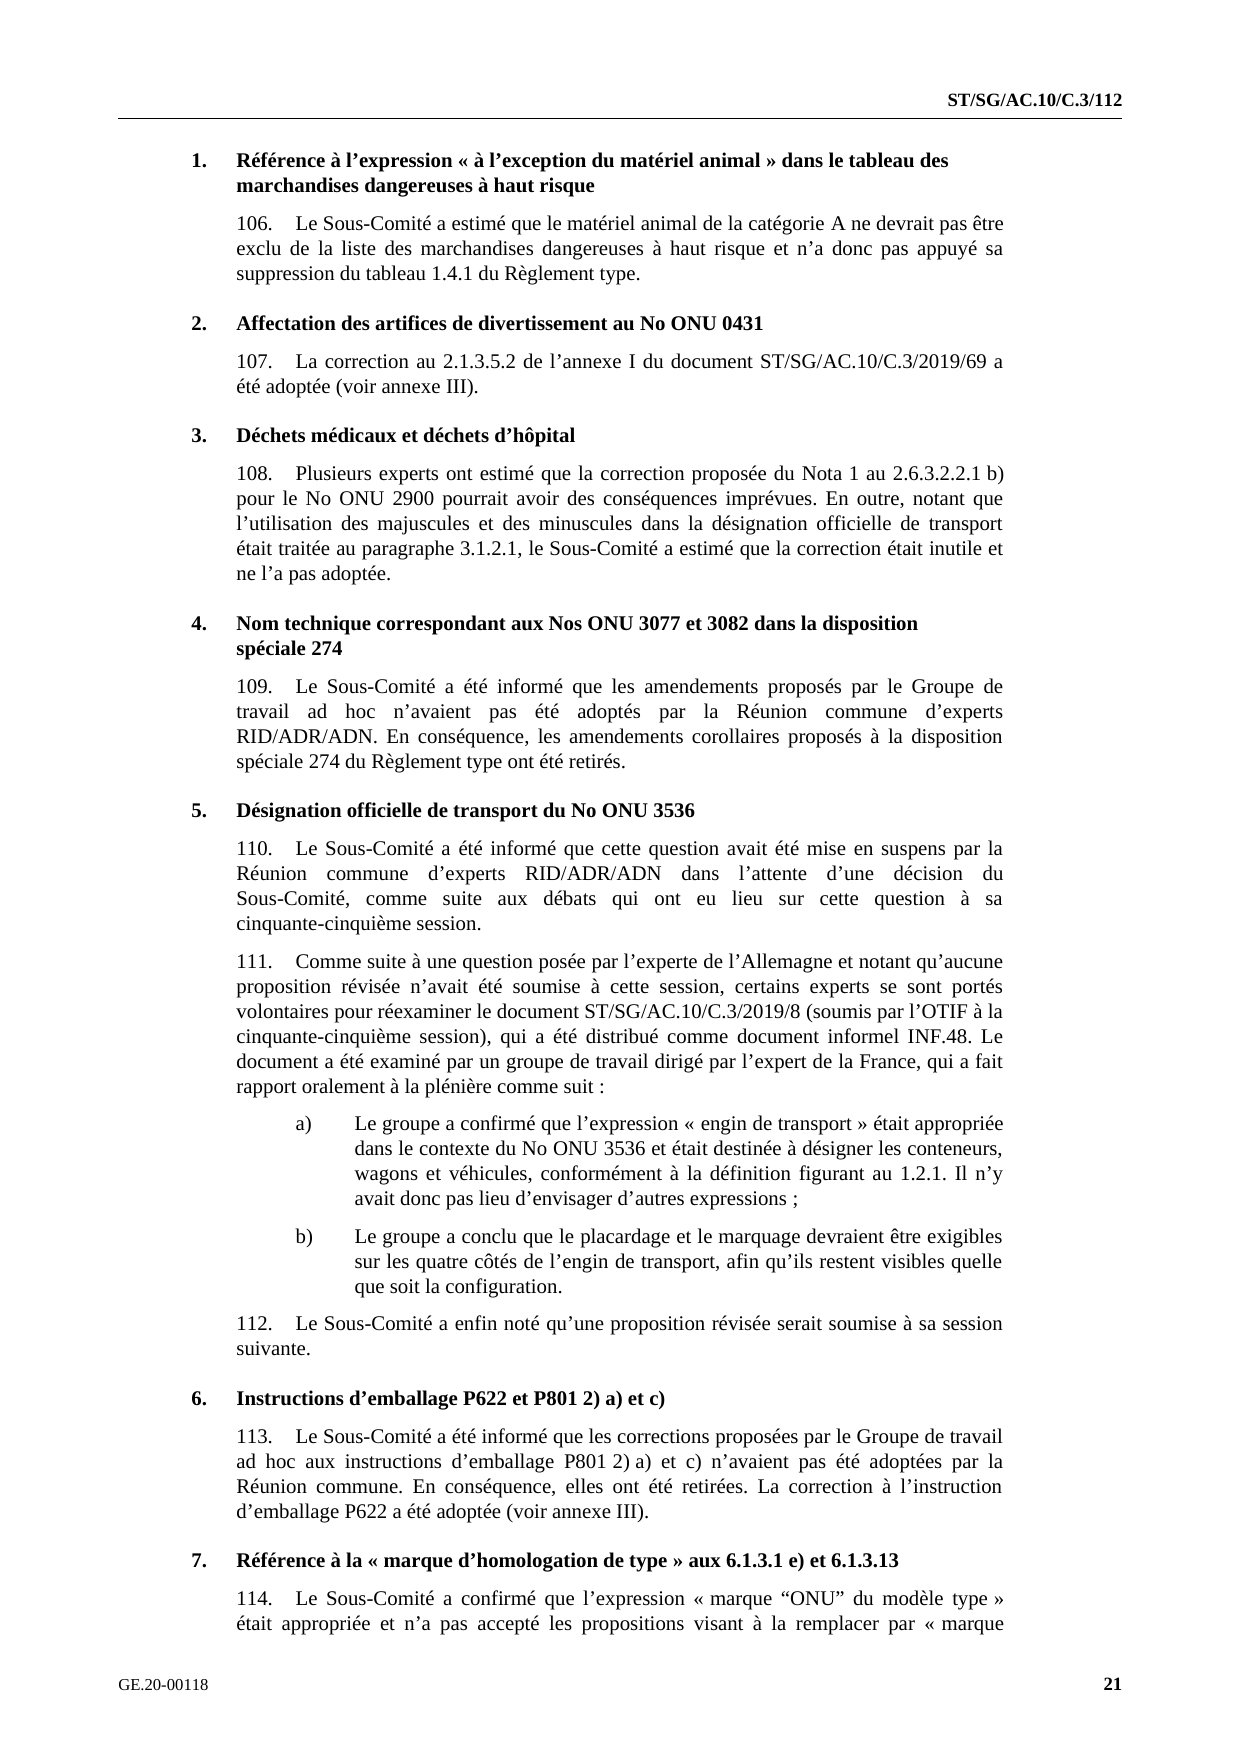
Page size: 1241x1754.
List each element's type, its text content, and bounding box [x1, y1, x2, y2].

text 106. Le Sous-Comité a estimé que le matériel animal de la catégorie A ne devrait pas être exclu de la liste des marchandises dangereuses à haut risque et n’a donc pas appuyé sa suppression du tableau 1.4.1 du Règlement type. [236, 210, 1004, 285]
text 112. Le Sous-Comité a enfin noté qu’une proposition révisée serait soumise à sa session suivante. [236, 1310, 1004, 1360]
text 2. Affectation des artifices de divertissement au No ONU 0431 [118, 310, 1004, 335]
text 3. Déchets médicaux et déchets d’hôpital [118, 423, 1004, 448]
text 108. Plusieurs experts ont estimé que la correction proposée du Nota 1 au 2.6.3.2.2.1 b) pour le No ONU 2900 pourrait avoir des conséquences imprévues. En outre, notant que l’utilisation des majuscules et des minuscules dans la désignation officielle de transport était traitée au paragraphe 3.1.2.1, le Sous-Comité a estimé que la correction était inutile et ne l’a pas adoptée. [236, 460, 1004, 585]
text 110. Le Sous-Comité a été informé que cette question avait été mise en suspens par la Réunion commune d’experts RID/ADR/ADN dans l’attente d’une décision du Sous-Comité, comme suite aux débats qui ont eu lieu sur cette question à sa cinquante-cinquième session. [236, 835, 1004, 935]
text 1. Référence à l’expression « à l’exception du matériel animal » dans le tableau des marchandises dangereuses à haut risque [118, 148, 1004, 198]
text 113. Le Sous-Comité a été informé que les corrections proposées par le Groupe de travail ad hoc aux instructions d’emballage P801 2) a) et c) n’avaient pas été adoptées par la Réunion commune. En conséquence, elles ont été retirées. La correction à l’instruction d’emballage P622 a été adoptée (voir annexe III). [236, 1423, 1004, 1523]
text a) Le groupe a confirmé que l’expression « engin de transport » était appropriée dans le contexte du No ONU 3536 et était destinée à désigner les conteneurs, wagons et véhicules, conformément à la définition figurant au 1.2.1. Il n’y avait donc pas lieu d’envisager d’autres expressions ; [295, 1110, 1004, 1210]
text b) Le groupe a conclu que le placardage et le marquage devraient être exigibles sur les quatre côtés de l’engin de transport, afin qu’ils restent visibles quelle que soit la configuration. [295, 1223, 1004, 1298]
text 109. Le Sous-Comité a été informé que les amendements proposés par le Groupe de travail ad hoc n’avaient pas été adoptés par la Réunion commune d’experts RID/ADR/ADN. En conséquence, les amendements corollaires proposés à la disposition spéciale 274 du Règlement type ont été retirés. [236, 673, 1004, 773]
text 5. Désignation officielle de transport du No ONU 3536 [118, 798, 1004, 823]
text 6. Instructions d’emballage P622 et P801 2) a) et c) [118, 1385, 1004, 1410]
text 4. Nom technique correspondant aux Nos ONU 3077 et 3082 dans la disposition spéciale 274 [118, 610, 1004, 660]
text 111. Comme suite à une question posée par l’experte de l’Allemagne et notant qu’aucune proposition révisée n’avait été soumise à cette session, certains experts se sont portés volontaires pour réexaminer le document ST/SG/AC.10/C.3/2019/8 (soumis par l’OTIF à la cinquante-cinquième session), qui a été distribué comme document informel INF.48. Le document a été examiné par un groupe de travail dirigé par l’expert de la France, qui a fait rapport oralement à la plénière comme suit : [236, 948, 1004, 1098]
text 107. La correction au 2.1.3.5.2 de l’annexe I du document ST/SG/AC.10/C.3/2019/69 a été adoptée (voir annexe III). [236, 348, 1004, 398]
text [236, 1585, 1004, 1635]
text 7. Référence à la « marque d’homologation de type » aux 6.1.3.1 e) et 6.1.3.13 [118, 1548, 1004, 1573]
